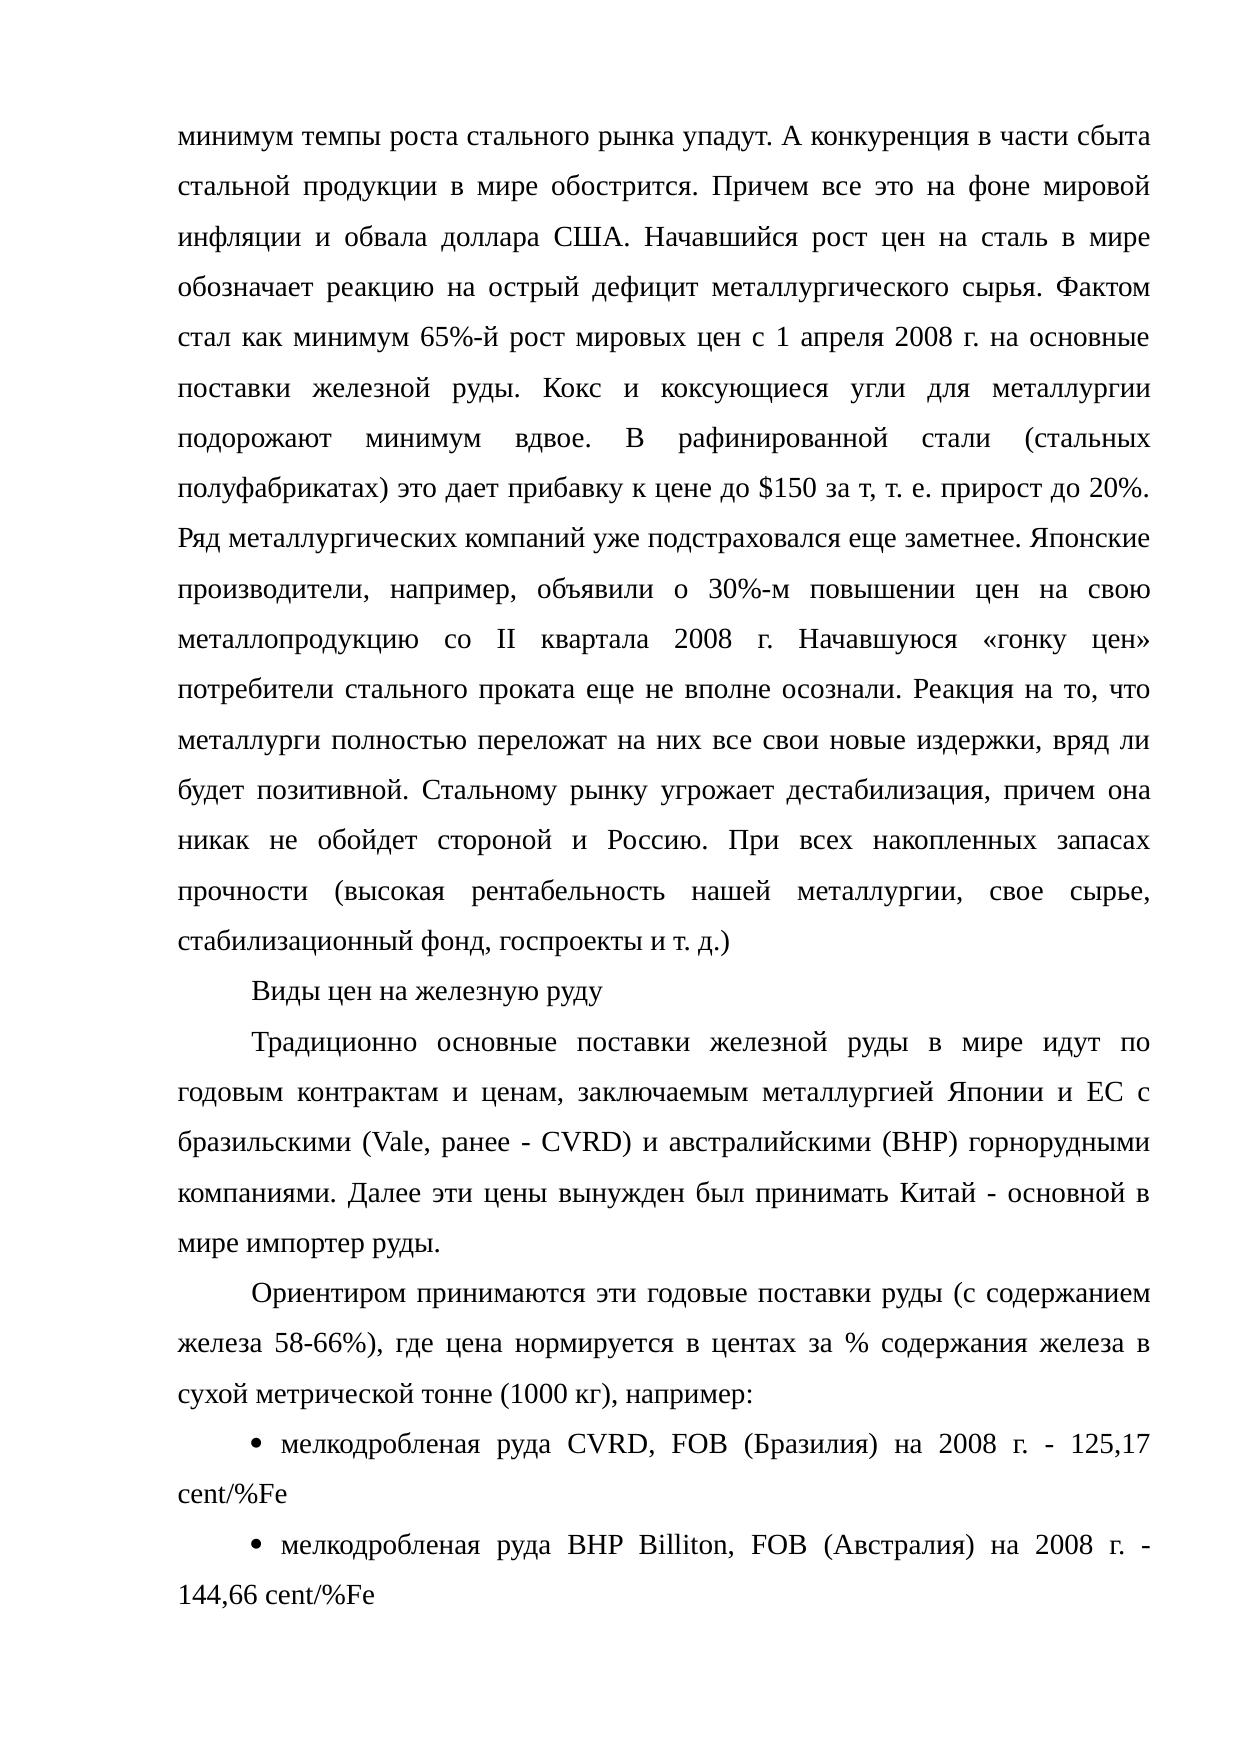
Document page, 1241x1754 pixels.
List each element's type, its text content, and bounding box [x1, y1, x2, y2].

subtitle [177, 118, 1152, 957]
subtitle мелкодробленая руда CVRD, FOB (Бразилия) на 2008 г. - 125,17 сent/%Fe [177, 1426, 1152, 1510]
subtitle Виды цен на железную руду [177, 973, 1152, 1007]
subtitle мелкодробленая руда BHP Billiton, FOB (Австралия) на 2008 г. - 144,66 сent/%Fe [177, 1527, 1152, 1611]
subtitle Традиционно основные поставки железной руды в мире идут по годовым контрактам и ценам, заключаемым металлургией Японии и ЕС с бразильскими (Vale, ранее - CVRD) и австралийскими (BHP) горнорудными компаниями. Далее эти цены вынужден был принимать Китай - основной в мире импортер руды. [177, 1024, 1152, 1258]
subtitle Ориентиром принимаются эти годовые поставки руды (с содержанием железа 58-66%), где цена нормируется в центах за % содержания железа в сухой метрической тонне (1000 кг), например: [177, 1275, 1152, 1409]
